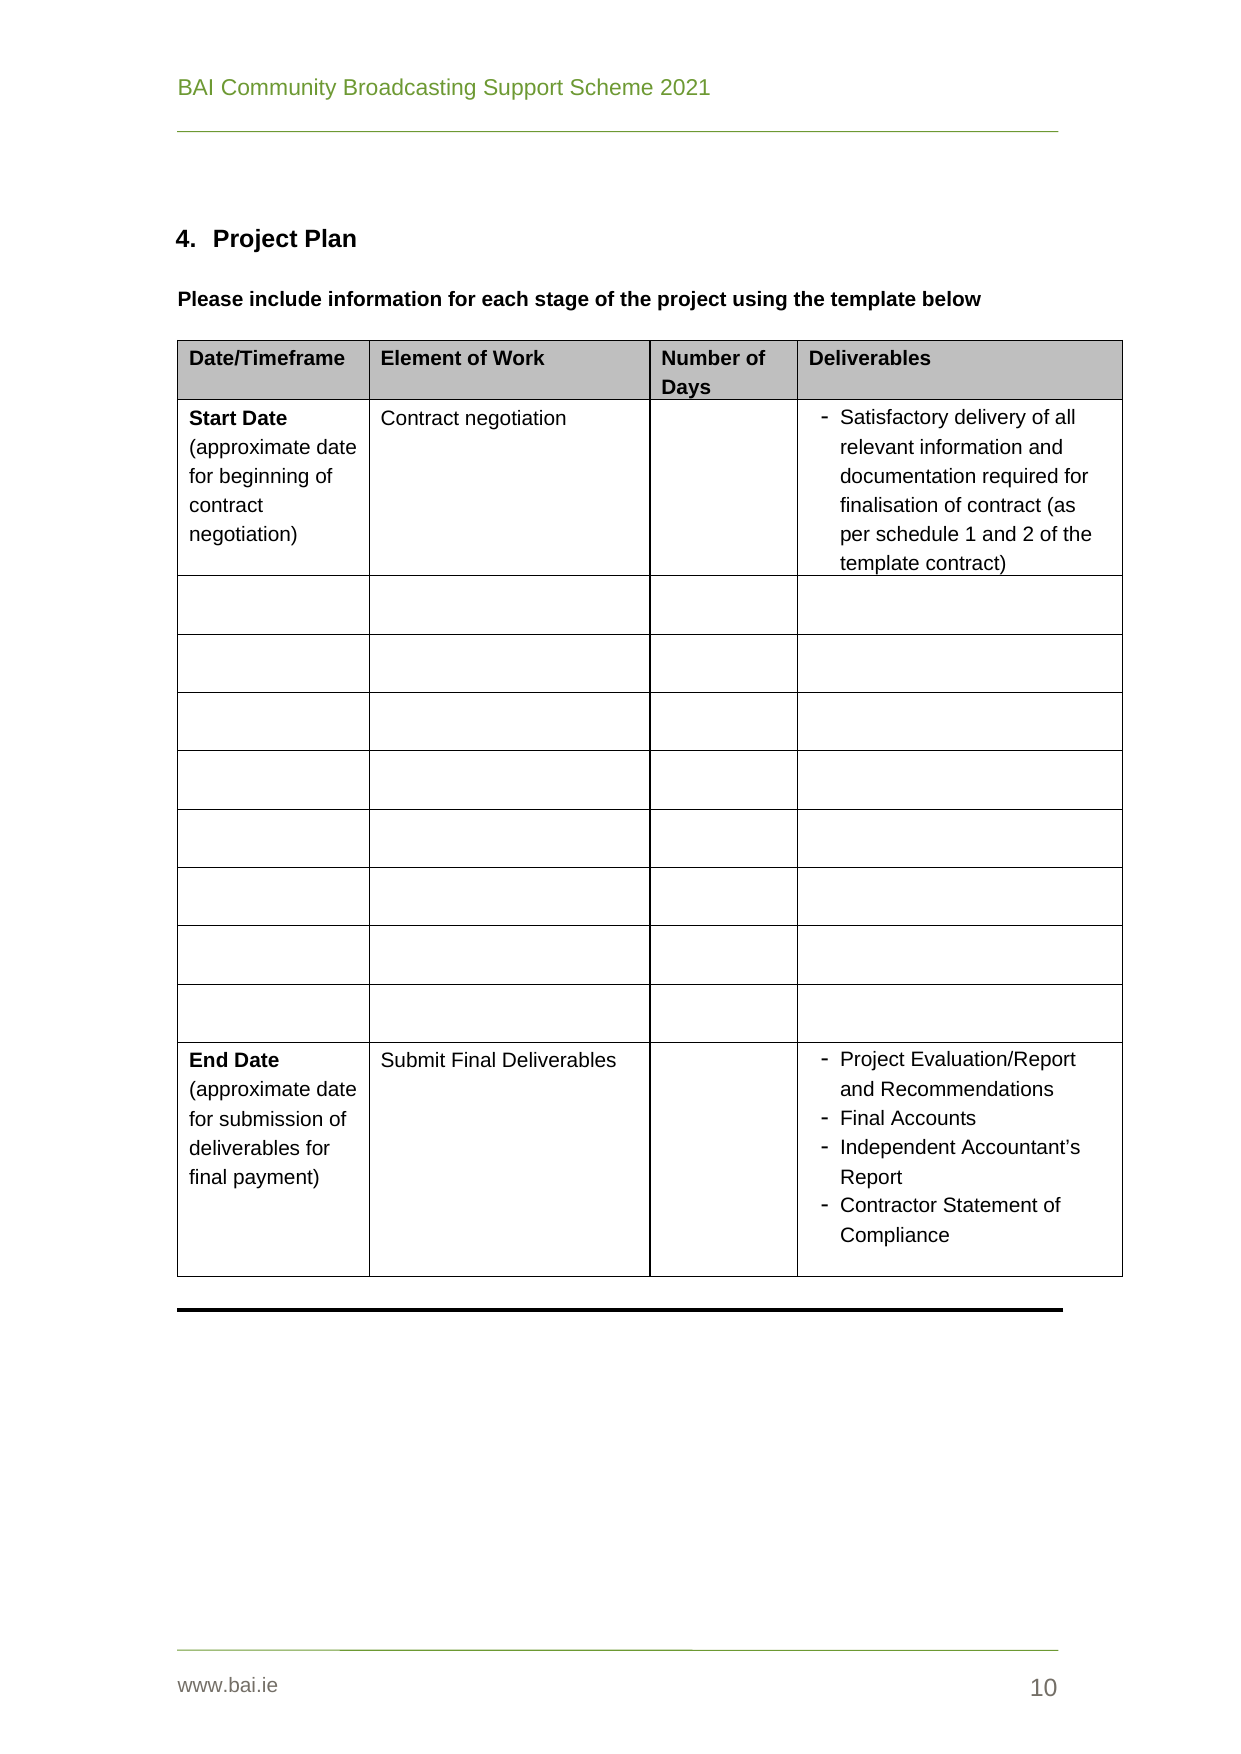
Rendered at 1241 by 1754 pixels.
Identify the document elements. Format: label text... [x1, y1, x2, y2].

table_cell [178, 576, 369, 633]
text Please include information for each stage of the project using the template below [177, 281, 1063, 311]
table_cell Satisfactory delivery of all relevant information and documentation required for finalisation of contract (as per schedule 1 and 2 of the template contract) [798, 400, 1122, 575]
table_cell [178, 693, 369, 750]
table_cell [798, 693, 1122, 750]
list Project Plan [175, 223, 1063, 252]
table_cell Start Date (approximate date for beginning of contract negotiation) [178, 400, 369, 575]
table_cell [798, 868, 1122, 925]
table_cell [370, 926, 649, 983]
table_cell [651, 576, 797, 633]
table_cell [798, 810, 1122, 867]
table_cell [651, 810, 797, 867]
table_cell [798, 926, 1122, 983]
table_cell [651, 400, 797, 575]
table_cell Contract negotiation [370, 400, 649, 575]
table_cell [178, 810, 369, 867]
table_cell Project Evaluation/Report and Recommendations Final Accounts Independent Accountant’s Report Contractor Statement of Compliance [798, 1043, 1122, 1276]
table_cell [651, 868, 797, 925]
table_header Element of Work [370, 341, 649, 399]
table_cell [178, 926, 369, 983]
table_cell [651, 751, 797, 808]
table_header Number of Days [651, 341, 797, 399]
table_cell [178, 868, 369, 925]
table_cell [798, 751, 1122, 808]
table_cell [178, 985, 369, 1042]
table_cell [178, 751, 369, 808]
table_cell Submit Final Deliverables [370, 1043, 649, 1276]
table_cell [798, 985, 1122, 1042]
table_cell [651, 926, 797, 983]
table_cell [370, 576, 649, 633]
table_cell [651, 635, 797, 692]
table_cell [651, 985, 797, 1042]
table_cell [178, 635, 369, 692]
table_cell [370, 985, 649, 1042]
table_cell [651, 693, 797, 750]
table_cell [370, 810, 649, 867]
table_cell [798, 635, 1122, 692]
table_header Date/Timeframe [178, 341, 369, 399]
table_cell [798, 576, 1122, 633]
table_cell [370, 693, 649, 750]
table_cell [651, 1043, 797, 1276]
table_cell [370, 868, 649, 925]
table_cell [370, 751, 649, 808]
table_header Deliverables [798, 341, 1122, 399]
table_cell End Date (approximate date for submission of deliverables for final payment) [178, 1043, 369, 1276]
table_cell [370, 635, 649, 692]
